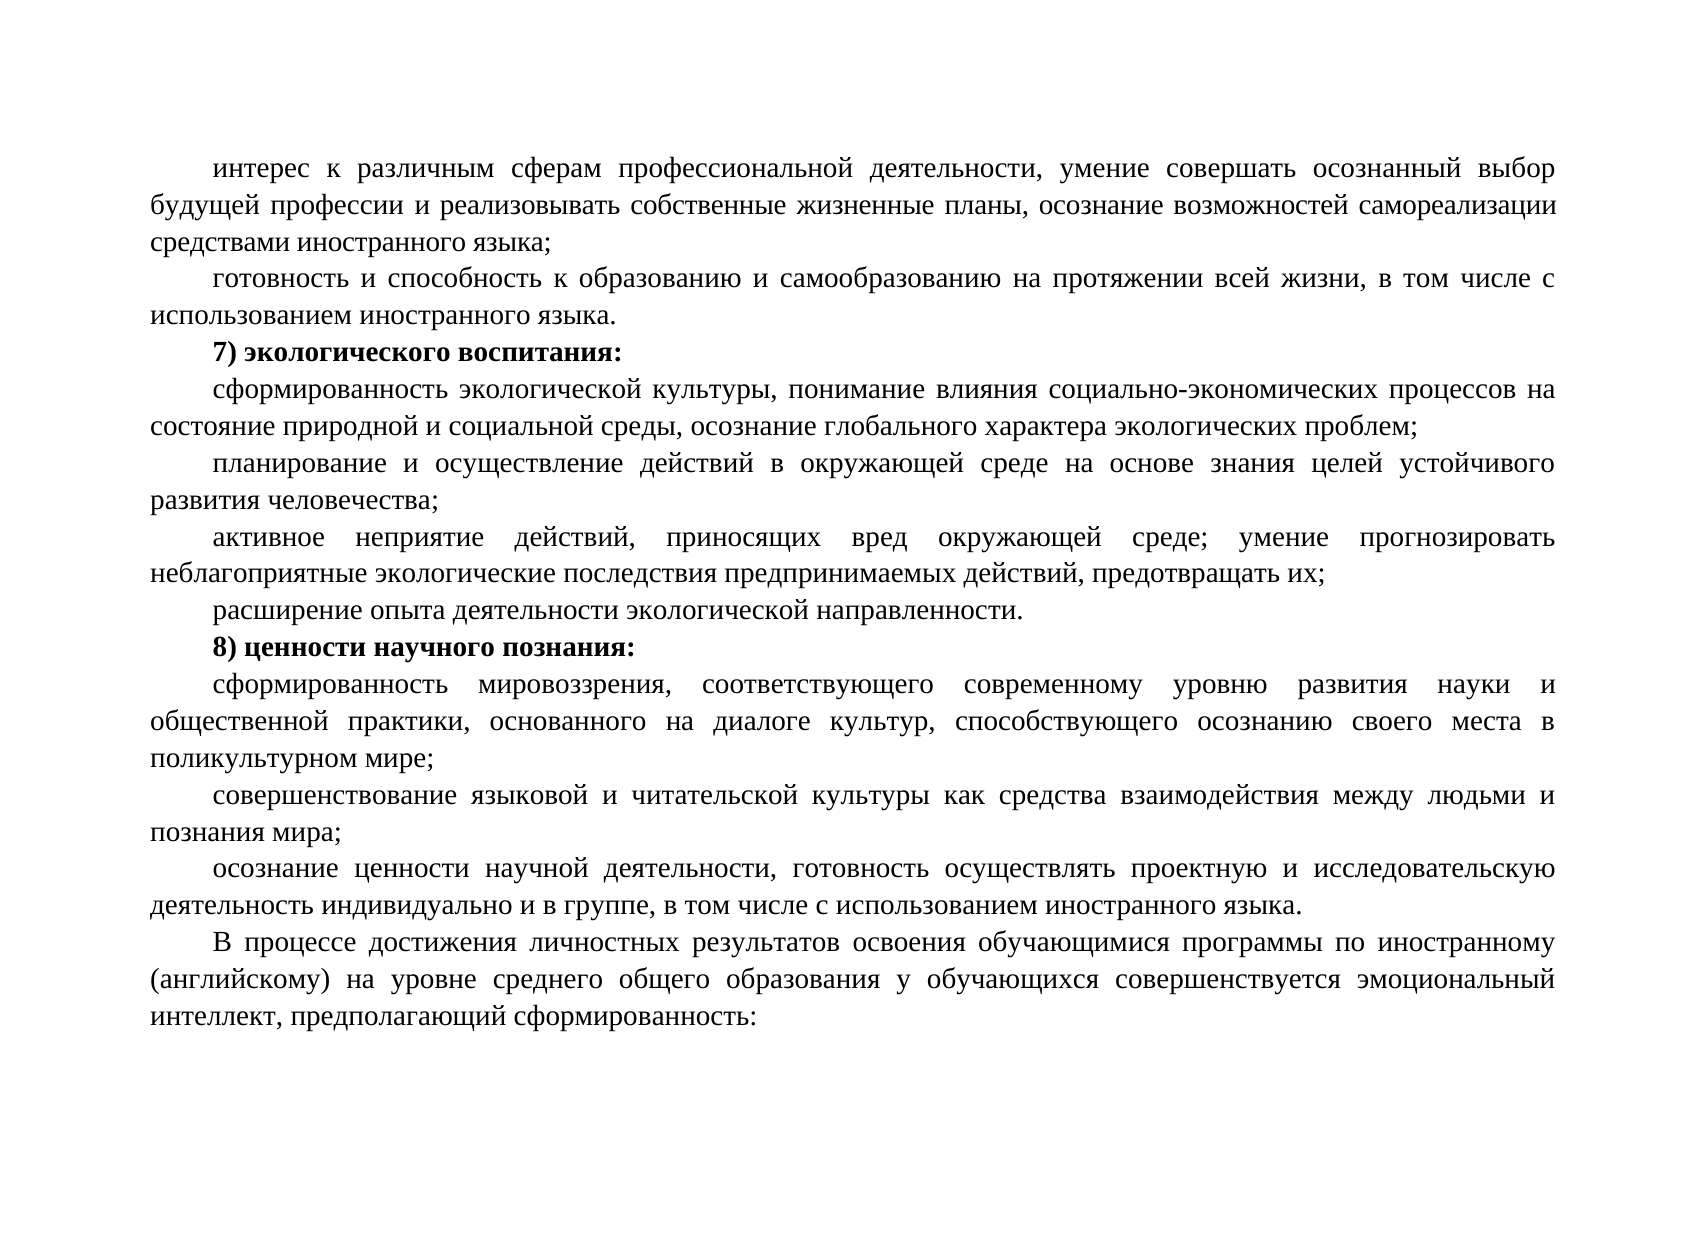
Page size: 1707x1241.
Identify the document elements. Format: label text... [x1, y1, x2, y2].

text В процессе достижения личностных результатов освоения обучающимися программы по иностранному (английскому) на уровне среднего общего образования у обучающихся совершенствуется эмоциональный интеллект, предполагающий сформированность: [150, 924, 1557, 1032]
text совершенствование языковой и читательской культуры как средства взаимодействия между людьми и познания мира; [150, 777, 1557, 847]
text интерес к различным сферам профессиональной деятельности, умение совершать осознанный выбор будущей профессии и реализовывать собственные жизненные планы, осознание возможностей самореализации средствами иностранного языка; [150, 150, 1557, 257]
text планирование и осуществление действий в окружающей среде на основе знания целей устойчивого развития человечества; [150, 445, 1557, 515]
text готовность и способность к образованию и самообразованию на протяжении всей жизни, в том числе с использованием иностранного языка. [150, 261, 1557, 331]
text расширение опыта деятельности экологической направленности. [150, 592, 1557, 626]
text осознание ценности научной деятельности, готовность осуществлять проектную и исследовательскую деятельность индивидуально и в группе, в том числе с использованием иностранного языка. [150, 851, 1557, 921]
text сформированность экологической культуры, понимание влияния социально-экономических процессов на состояние природной и социальной среды, осознание глобального характера экологических проблем; [150, 371, 1557, 442]
text 8) ценности научного познания: [150, 629, 1557, 663]
text активное неприятие действий, приносящих вред окружающей среде; умение прогнозировать неблагоприятные экологические последствия предпринимаемых действий, предотвращать их; [150, 519, 1557, 589]
text 7) экологического воспитания: [150, 334, 1557, 368]
text сформированность мировоззрения, соответствующего современному уровню развития науки и общественной практики, основанного на диалоге культур, способствующего осознанию своего места в поликультурном мире; [150, 666, 1557, 773]
